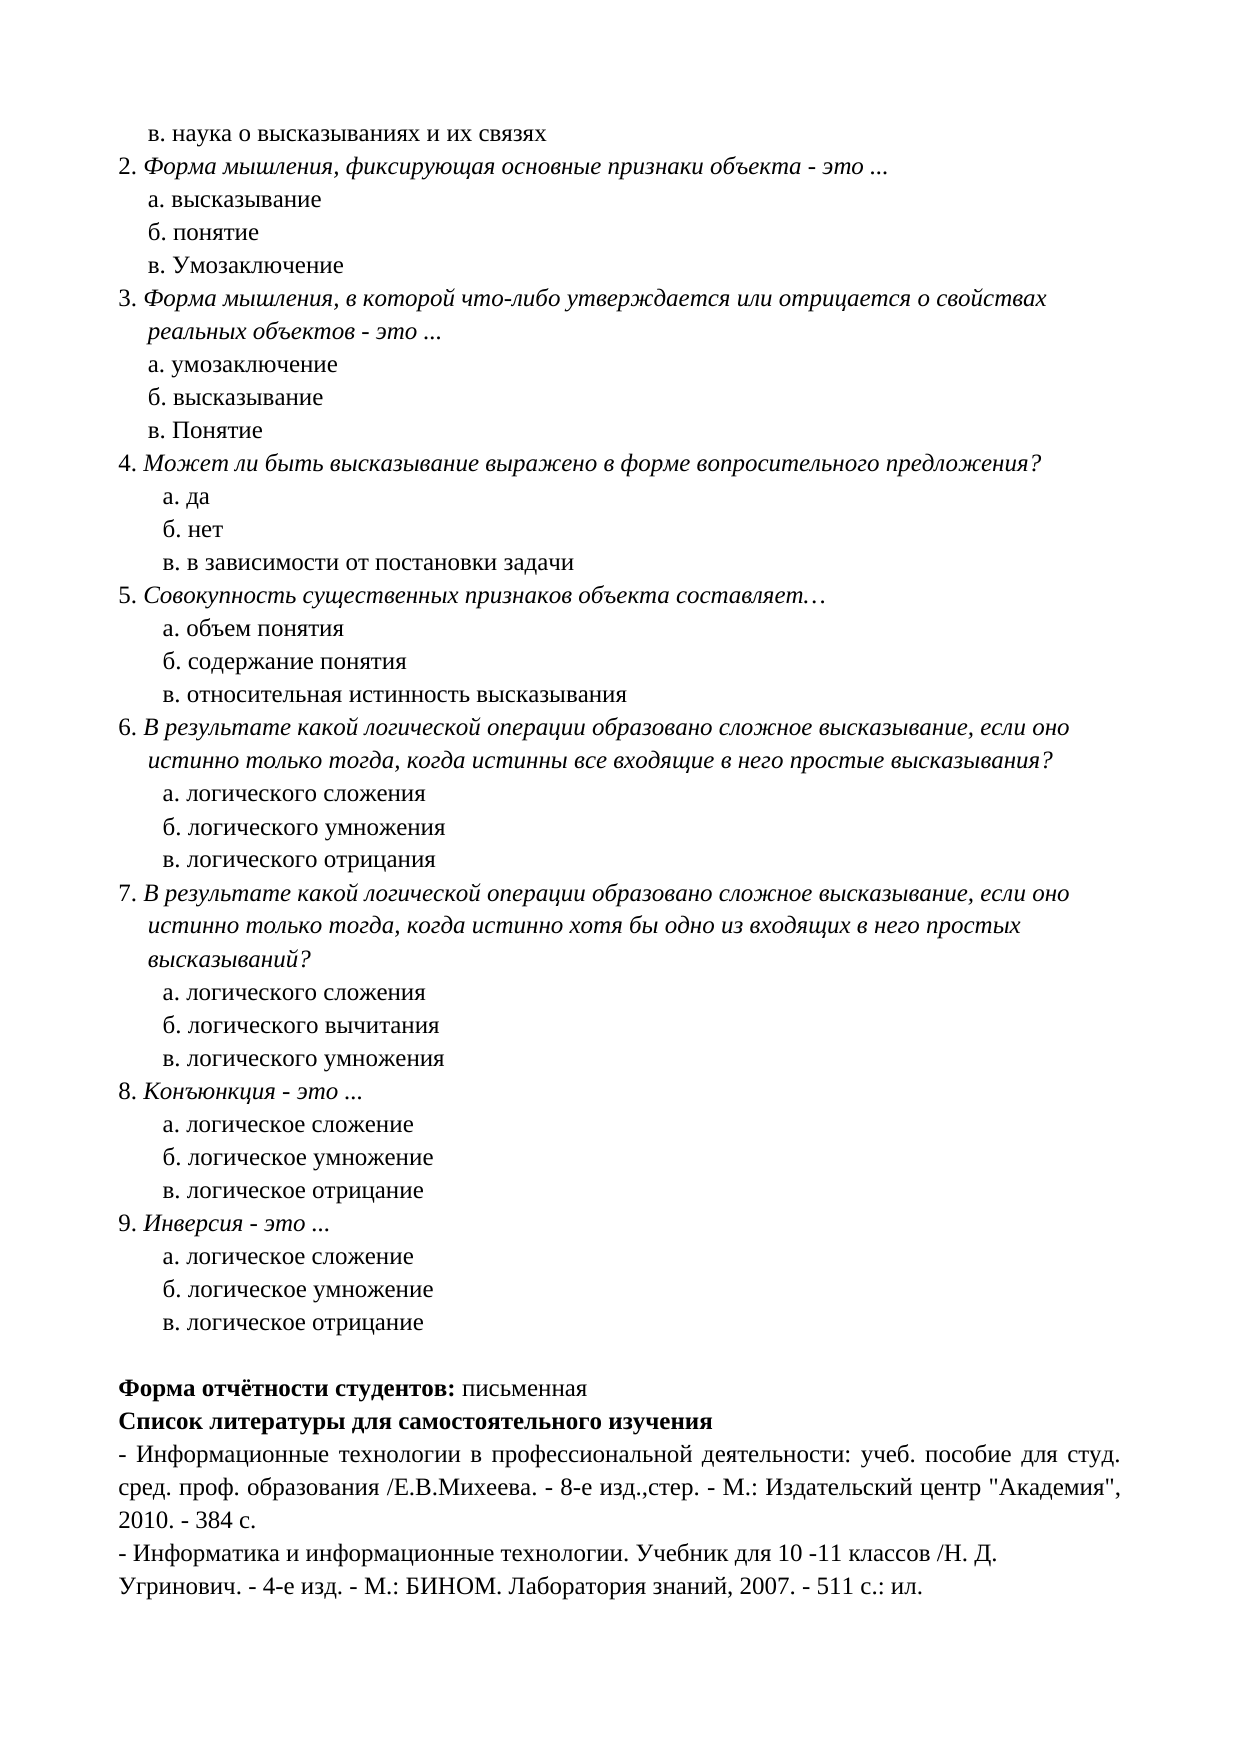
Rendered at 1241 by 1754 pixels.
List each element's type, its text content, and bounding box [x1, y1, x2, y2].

text а. логического сложения [118, 977, 1122, 1005]
text 5. Совокупность существенных признаков объекта составляет… [118, 580, 1122, 609]
text б. высказывание [118, 382, 1122, 411]
text а. умозаключение [118, 349, 1122, 378]
text 6. В результате какой логической операции образовано сложное высказывание, если оно истинно только тогда, когда истинны все входящие в него простые высказывания? [118, 712, 1122, 774]
text - Информатика и информационные технологии. Учебник для 10 -11 классов /Н. Д. Угринович. - 4-е изд. - М.: БИНОМ. Лаборатория знаний, 2007. - 511 с.: ил. [118, 1538, 1122, 1600]
text в. наука о высказываниях и их связях [148, 118, 1122, 147]
text в. логическое отрицание [118, 1175, 1122, 1203]
text 3. Форма мышления, в которой что-либо утверждается или отрицается о свойствах реальных объектов - это ... [118, 283, 1122, 345]
text б. логическое умножение [118, 1274, 1122, 1303]
text Список литературы для самостоятельного изучения [118, 1406, 1122, 1435]
text б. понятие [118, 217, 1122, 246]
text 8. Конъюнкция - это ... [118, 1076, 1122, 1104]
text 2. Форма мышления, фиксирующая основные признаки объекта - это ... [118, 151, 1122, 180]
text в. логического умножения [118, 1043, 1122, 1071]
text в. относительная истинность высказывания [118, 679, 1122, 708]
text б. логическое умножение [118, 1142, 1122, 1171]
text а. логическое сложение [118, 1109, 1122, 1137]
text - Информационные технологии в профессиональной деятельности: учеб. пособие для студ. сред. проф. образования /Е.В.Михеева. - 8-е изд.,стер. - М.: Издательский центр "Академия", 2010. - 384 с. [118, 1439, 1122, 1534]
text а. да [118, 481, 1122, 510]
text а. логическое сложение [118, 1241, 1122, 1269]
text Форма отчётности студентов: письменная [118, 1373, 1122, 1402]
text 9. Инверсия - это ... [118, 1208, 1122, 1237]
text в. логическое отрицание [118, 1307, 1122, 1336]
text в. в зависимости от постановки задачи [118, 547, 1122, 576]
text 7. В результате какой логической операции образовано сложное высказывание, если оно истинно только тогда, когда истинно хотя бы одно из входящих в него простых высказываний? [118, 878, 1122, 972]
text а. объем понятия [118, 613, 1122, 642]
text 4. Может ли быть высказывание выражено в форме вопросительного предложения? [118, 448, 1122, 477]
text а. высказывание [118, 184, 1122, 213]
text б. логического вычитания [118, 1010, 1122, 1038]
text б. логического умножения [118, 812, 1122, 840]
text в. Понятие [118, 415, 1122, 444]
text а. логического сложения [118, 778, 1122, 807]
text б. содержание понятия [118, 646, 1122, 675]
text в. Умозаключение [118, 250, 1122, 279]
text б. нет [118, 514, 1122, 543]
text в. логического отрицания [118, 844, 1122, 873]
